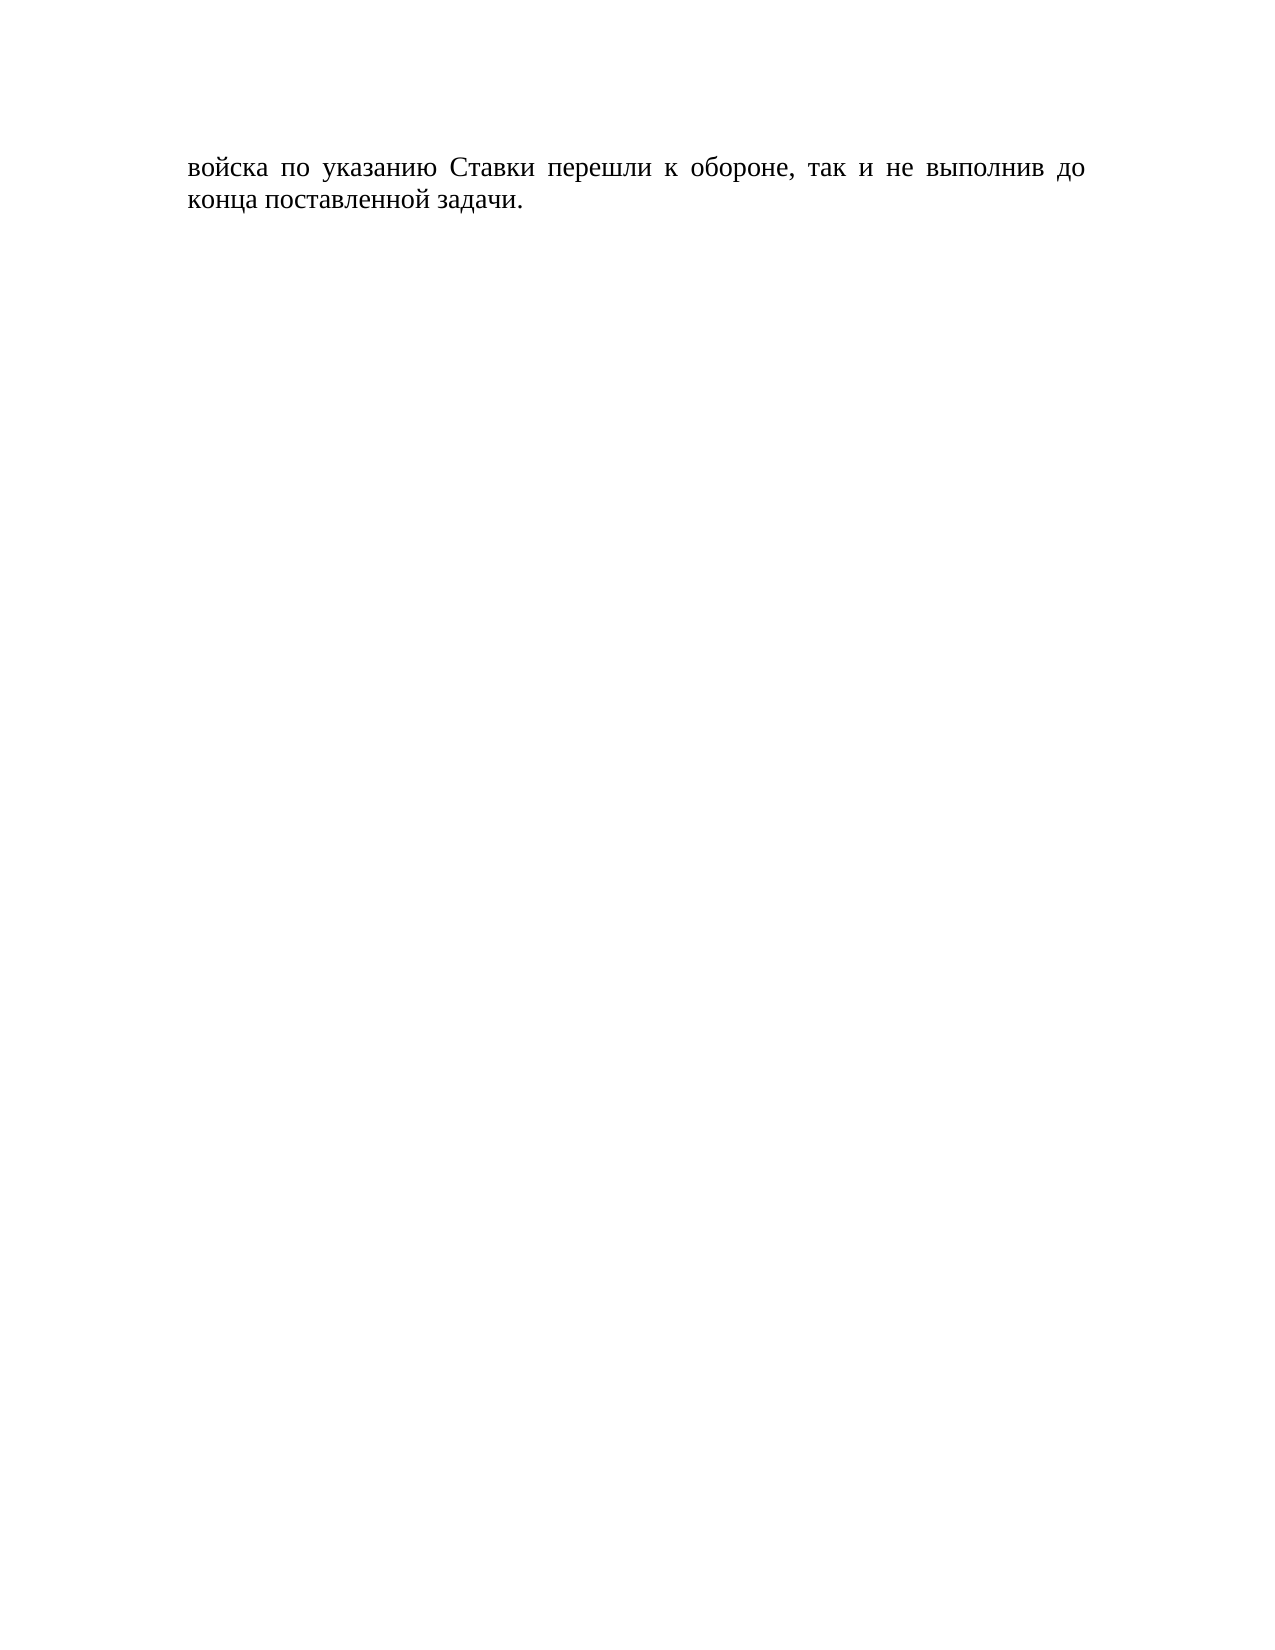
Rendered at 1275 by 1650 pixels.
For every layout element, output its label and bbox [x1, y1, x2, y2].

text [187, 150, 1087, 215]
